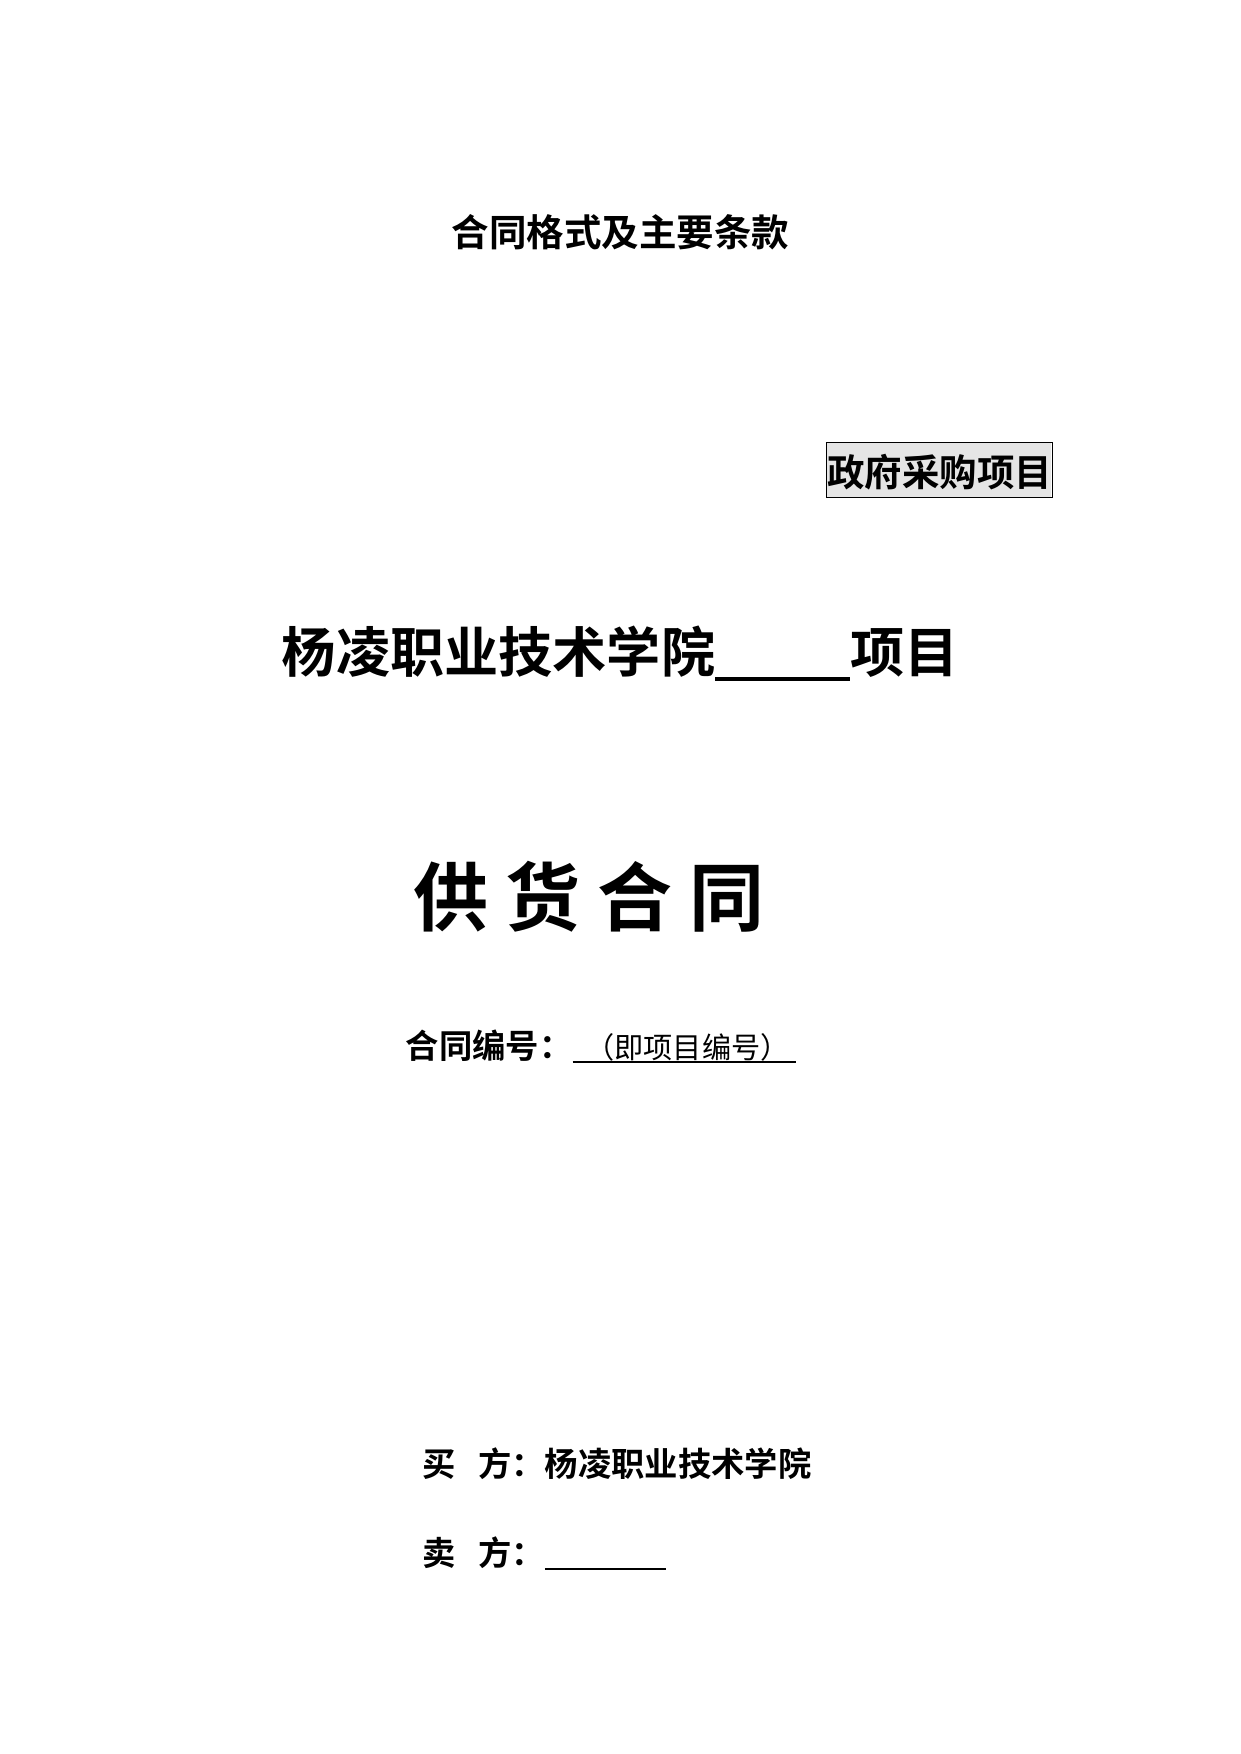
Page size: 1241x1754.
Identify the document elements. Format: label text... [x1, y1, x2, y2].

text 合同编号： （即项目编号） [187, 1012, 1053, 1077]
subtitle 合同格式及主要条款 [187, 197, 1053, 262]
text 卖 方： [187, 1518, 1053, 1583]
text 买 方：杨凌职业技术学院 [187, 1429, 1053, 1494]
text 供 货 合 同 [187, 828, 1053, 958]
text 杨凌职业技术学院 项目 [187, 600, 1053, 698]
text 政府采购项目 [187, 438, 1053, 503]
